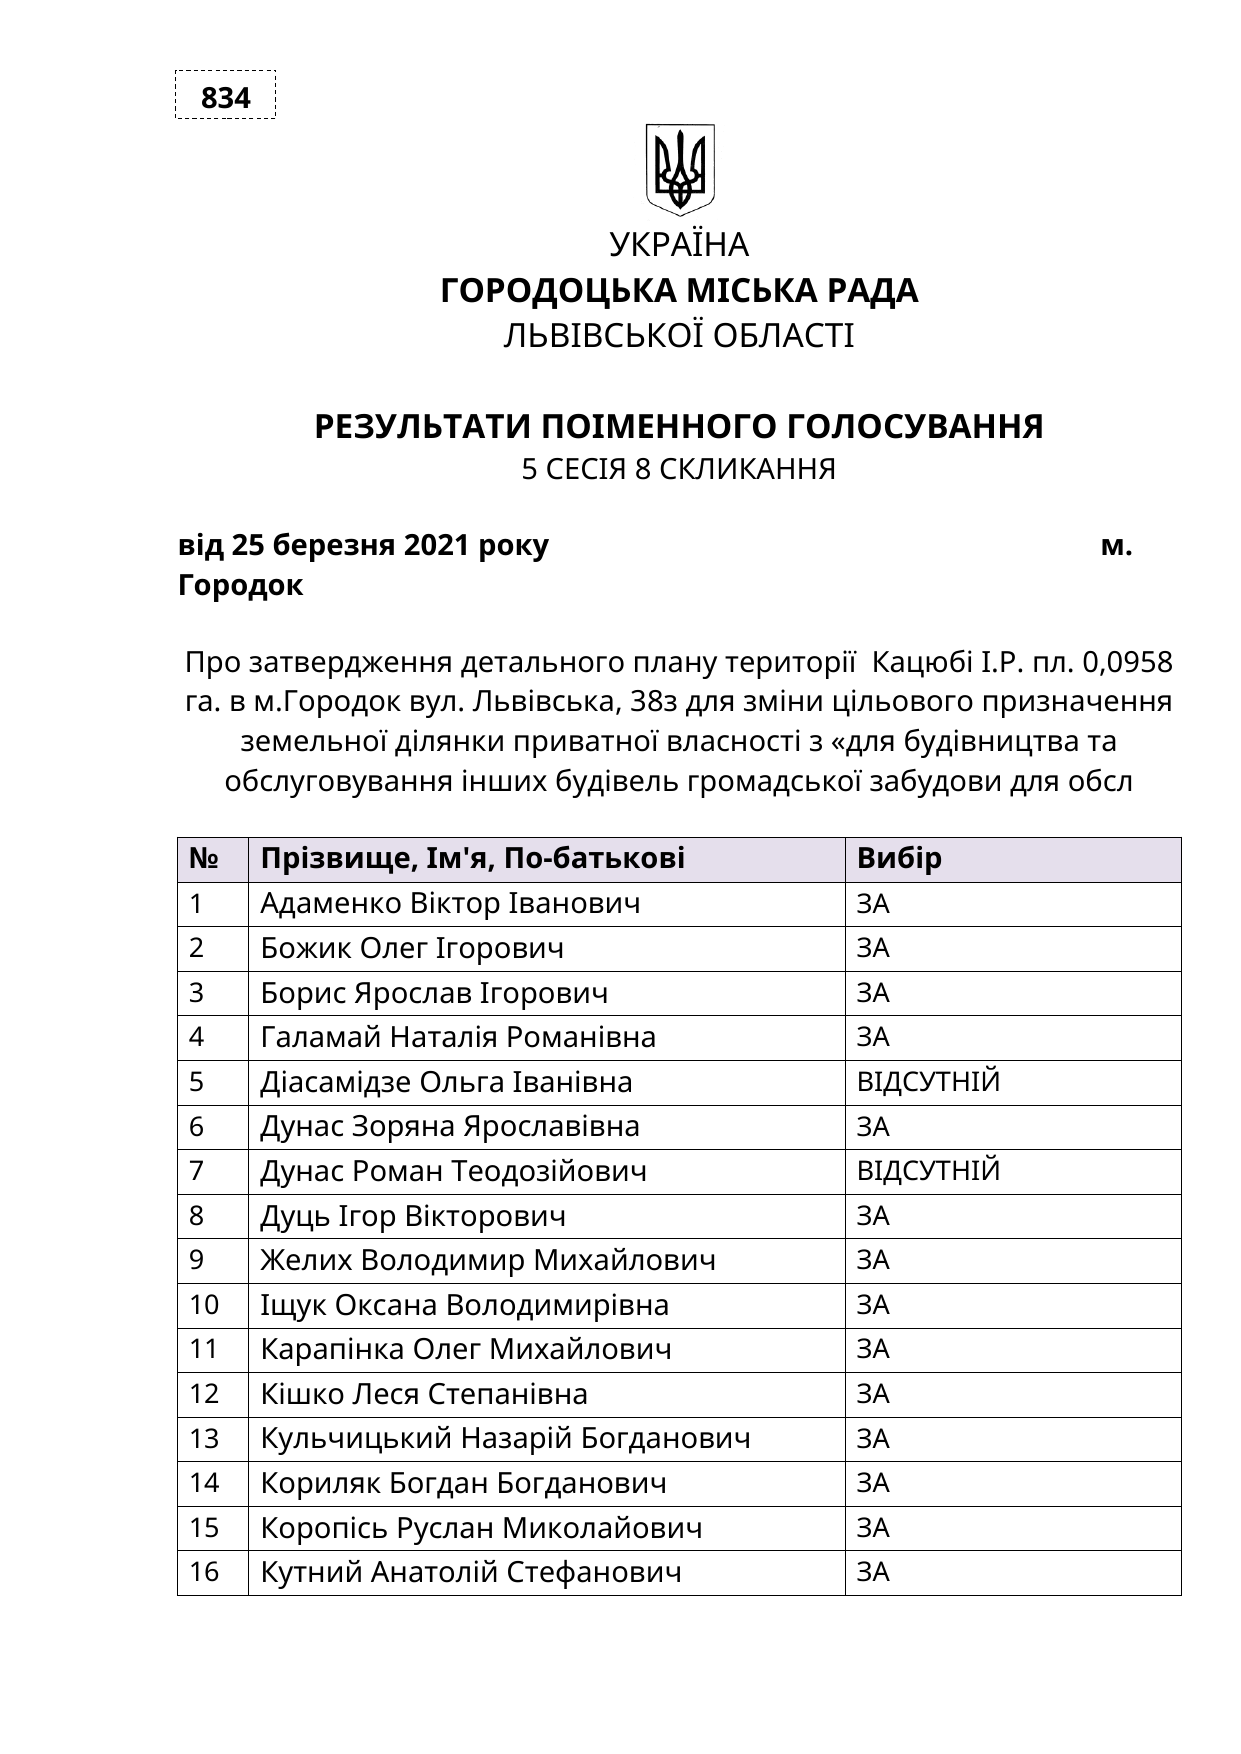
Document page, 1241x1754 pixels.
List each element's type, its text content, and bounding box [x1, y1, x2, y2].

table_cell ЗА [846, 1507, 1181, 1550]
picture [633, 118, 726, 221]
table_cell Кутний Анатолій Стефанович [249, 1551, 845, 1595]
table_cell 15 [178, 1507, 248, 1550]
table_cell 5 [178, 1061, 248, 1104]
table_cell ЗА [846, 1195, 1181, 1238]
table_cell ЗА [846, 1239, 1181, 1283]
table_cell 6 [178, 1106, 248, 1149]
table_cell 8 [178, 1195, 248, 1238]
table_cell Божик Олег Ігорович [249, 927, 845, 971]
table_cell ЗА [846, 972, 1181, 1015]
table_cell Коропісь Руслан Миколайович [249, 1507, 845, 1550]
table_cell ВІДСУТНІЙ [846, 1150, 1181, 1194]
table_cell 3 [178, 972, 248, 1015]
table_cell Дунас Зоряна Ярославівна [249, 1106, 845, 1149]
table_cell 7 [178, 1150, 248, 1194]
table_cell Адаменко Віктор Іванович [249, 883, 845, 926]
table_cell Дунас Роман Теодозійович [249, 1150, 845, 1194]
table_cell 14 [178, 1462, 248, 1506]
text ЛЬВІВСЬКОЇ ОБЛАСТІ [177, 312, 1181, 357]
text 5 СЕСІЯ 8 СКЛИКАННЯ [177, 448, 1181, 488]
table_cell 9 [178, 1239, 248, 1283]
table_cell ЗА [846, 1284, 1181, 1327]
table_cell Карапінка Олег Михайлович [249, 1329, 845, 1372]
text від 25 березня 2021 року м. Городок [177, 525, 1181, 604]
table_cell ЗА [846, 883, 1181, 926]
table_cell Кульчицький Назарій Богданович [249, 1418, 845, 1461]
table_cell Галамай Наталія Романівна [249, 1016, 845, 1060]
text РЕЗУЛЬТАТИ ПОІМЕННОГО ГОЛОСУВАННЯ [177, 403, 1181, 448]
table_cell 12 [178, 1373, 248, 1417]
table_cell ЗА [846, 927, 1181, 971]
table_cell 2 [178, 927, 248, 971]
table_cell Іщук Оксана Володимирівна [249, 1284, 845, 1327]
table_cell 10 [178, 1284, 248, 1327]
table_cell Дуць Ігор Вікторович [249, 1195, 845, 1238]
table_cell ЗА [846, 1106, 1181, 1149]
text УКРАЇНА [177, 221, 1181, 266]
table_cell Желих Володимир Михайлович [249, 1239, 845, 1283]
table_cell Діасамідзе Ольга Іванівна [249, 1061, 845, 1104]
table_cell Борис Ярослав Ігорович [249, 972, 845, 1015]
table_cell ЗА [846, 1551, 1181, 1595]
table_header Вибір [846, 838, 1181, 882]
table_header № [178, 838, 248, 882]
table_cell 16 [178, 1551, 248, 1595]
table_cell Кориляк Богдан Богданович [249, 1462, 845, 1506]
table_cell ЗА [846, 1373, 1181, 1417]
table_cell 11 [178, 1329, 248, 1372]
table_cell 13 [178, 1418, 248, 1461]
table_cell 1 [178, 883, 248, 926]
table_cell ЗА [846, 1462, 1181, 1506]
table_header Прізвище, Ім'я, По-батькові [249, 838, 845, 882]
text ГОРОДОЦЬКА МІСЬКА РАДА [177, 266, 1181, 312]
table_cell Кішко Леся Степанівна [249, 1373, 845, 1417]
text Про затвердження детального плану території Кацюбі І.Р. пл. 0,0958 га. в м.Городок вул. Львівська, 38з для зміни цільового призначення земельної ділянки приватної власності з «для будівництва та обслуговування інших будівель громадської забудови для обсл [177, 641, 1181, 800]
table_cell ЗА [846, 1329, 1181, 1372]
table_cell ЗА [846, 1418, 1181, 1461]
table_cell ВІДСУТНІЙ [846, 1061, 1181, 1104]
table_cell ЗА [846, 1016, 1181, 1060]
table_cell 4 [178, 1016, 248, 1060]
